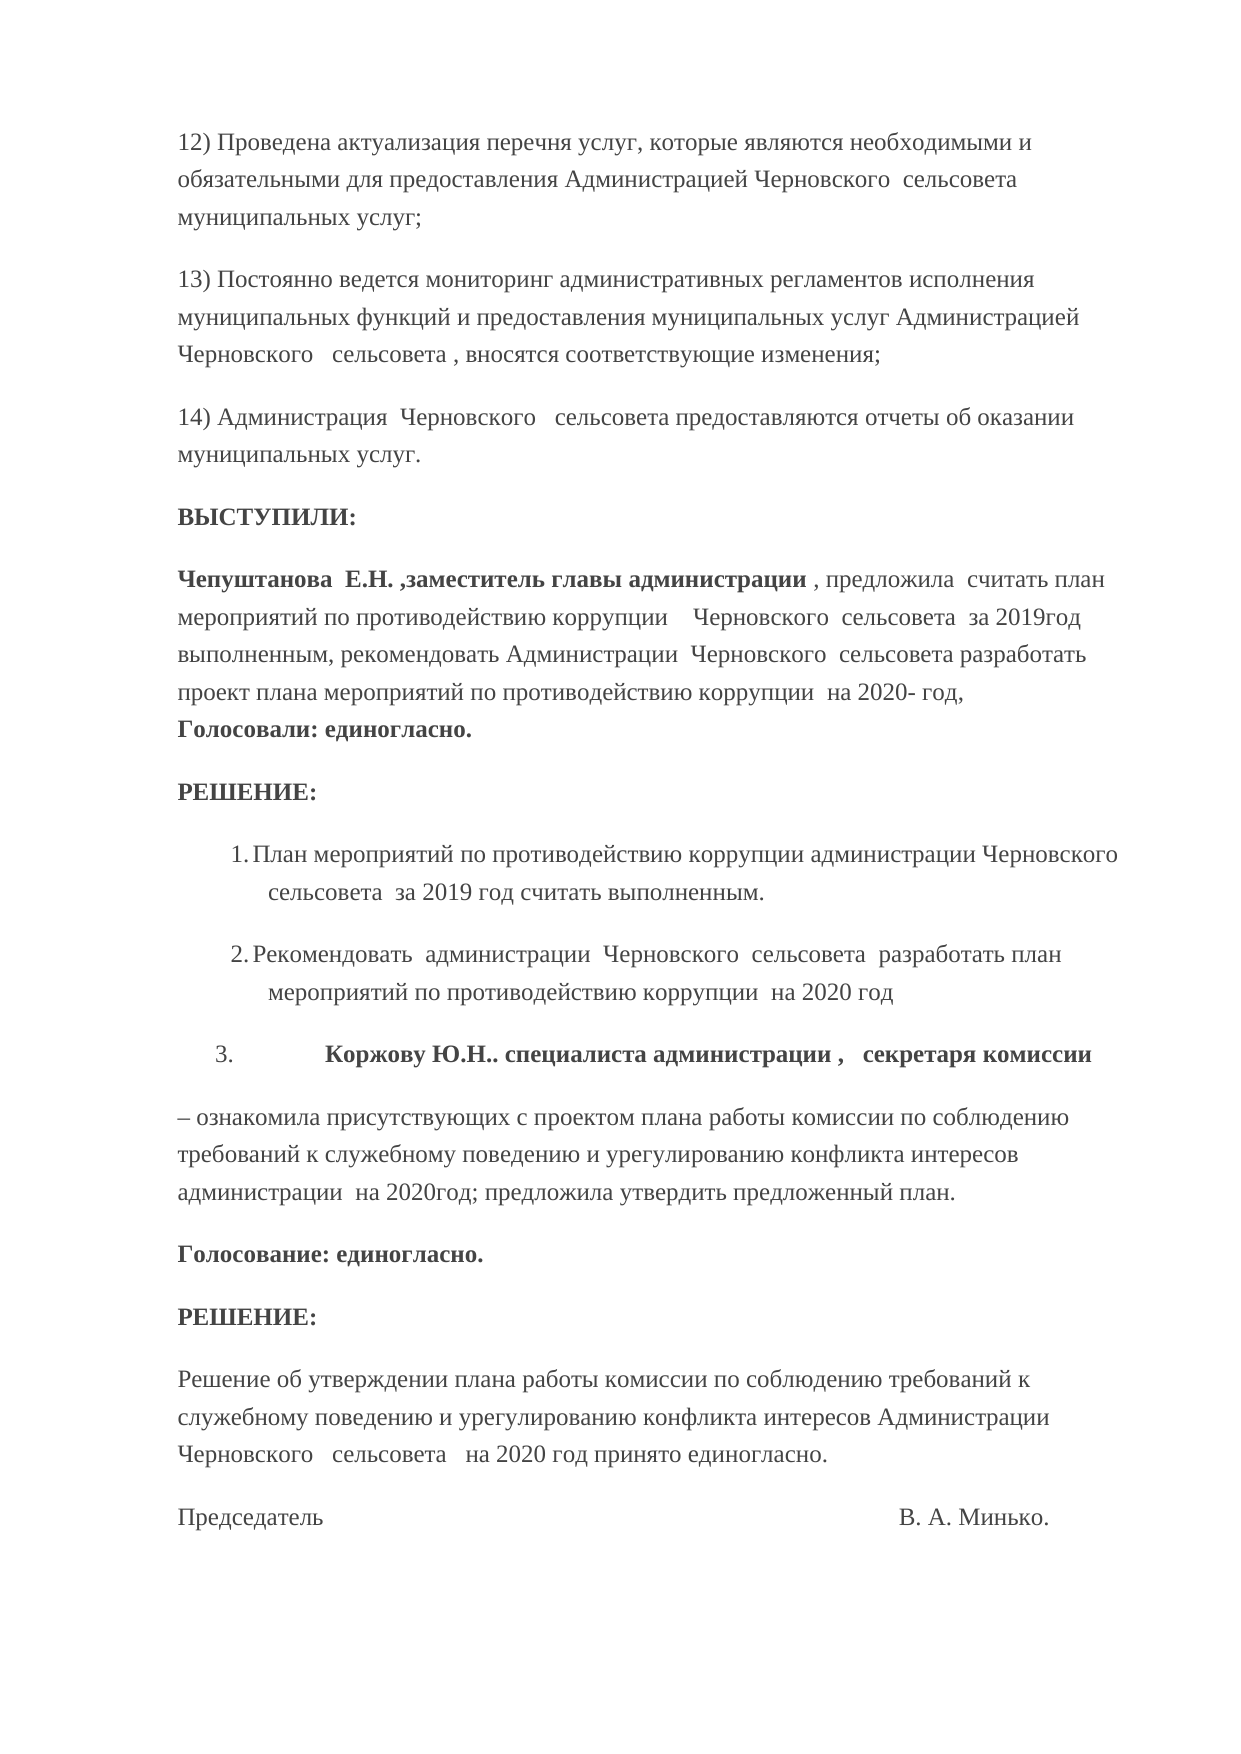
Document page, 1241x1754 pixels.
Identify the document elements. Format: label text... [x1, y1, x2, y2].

text Председатель В. А. Минько. [177, 1493, 1152, 1531]
text 13) Постоянно ведется мониторинг административных регламентов исполнения муниципальных функций и предоставления муниципальных услуг Администрацией Черновского сельсовета , вносятся соответствующие изменения; [177, 256, 1152, 368]
list План мероприятий по противодействию коррупции администрации Черновского сельсовета за 2019 год считать выполненным. [230, 831, 1152, 906]
text 14) Администрация Черновского сельсовета предоставляются отчеты об оказании муниципальных услуг. [177, 393, 1152, 468]
list Коржову Ю.Н.. специалиста администрации , секретаря комиссии [215, 1031, 1152, 1068]
text 12) Проведена актуализация перечня услуг, которые являются необходимыми и обязательными для предоставления Администрацией Черновского сельсовета муниципальных услуг; [177, 118, 1152, 231]
text Голосование: единогласно. [177, 1231, 1152, 1268]
text – ознакомила присутствующих с проектом плана работы комиссии по соблюдению требований к служебному поведению и урегулированию конфликта интересов администрации на 2020год; предложила утвердить предложенный план. [177, 1093, 1152, 1206]
text РЕШЕНИЕ: [177, 1293, 1152, 1331]
list Рекомендовать администрации Черновского сельсовета разработать план мероприятий по противодействию коррупции на 2020 год [230, 931, 1152, 1006]
text ВЫСТУПИЛИ: [177, 493, 1152, 531]
text Чепуштанова Е.Н. ,заместитель главы администрации , предложила считать план мероприятий по противодействию коррупции Черновского сельсовета за 2019год выполненным, рекомендовать Администрации Черновского сельсовета разработать проект плана мероприятий по противодействию коррупции на 2020- год, Голосовали: единогласно. [177, 556, 1152, 743]
text РЕШЕНИЕ: [177, 768, 1152, 806]
text Решение об утверждении плана работы комиссии по соблюдению требований к служебному поведению и урегулированию конфликта интересов Администрации Черновского сельсовета на 2020 год принято единогласно. [177, 1356, 1152, 1468]
